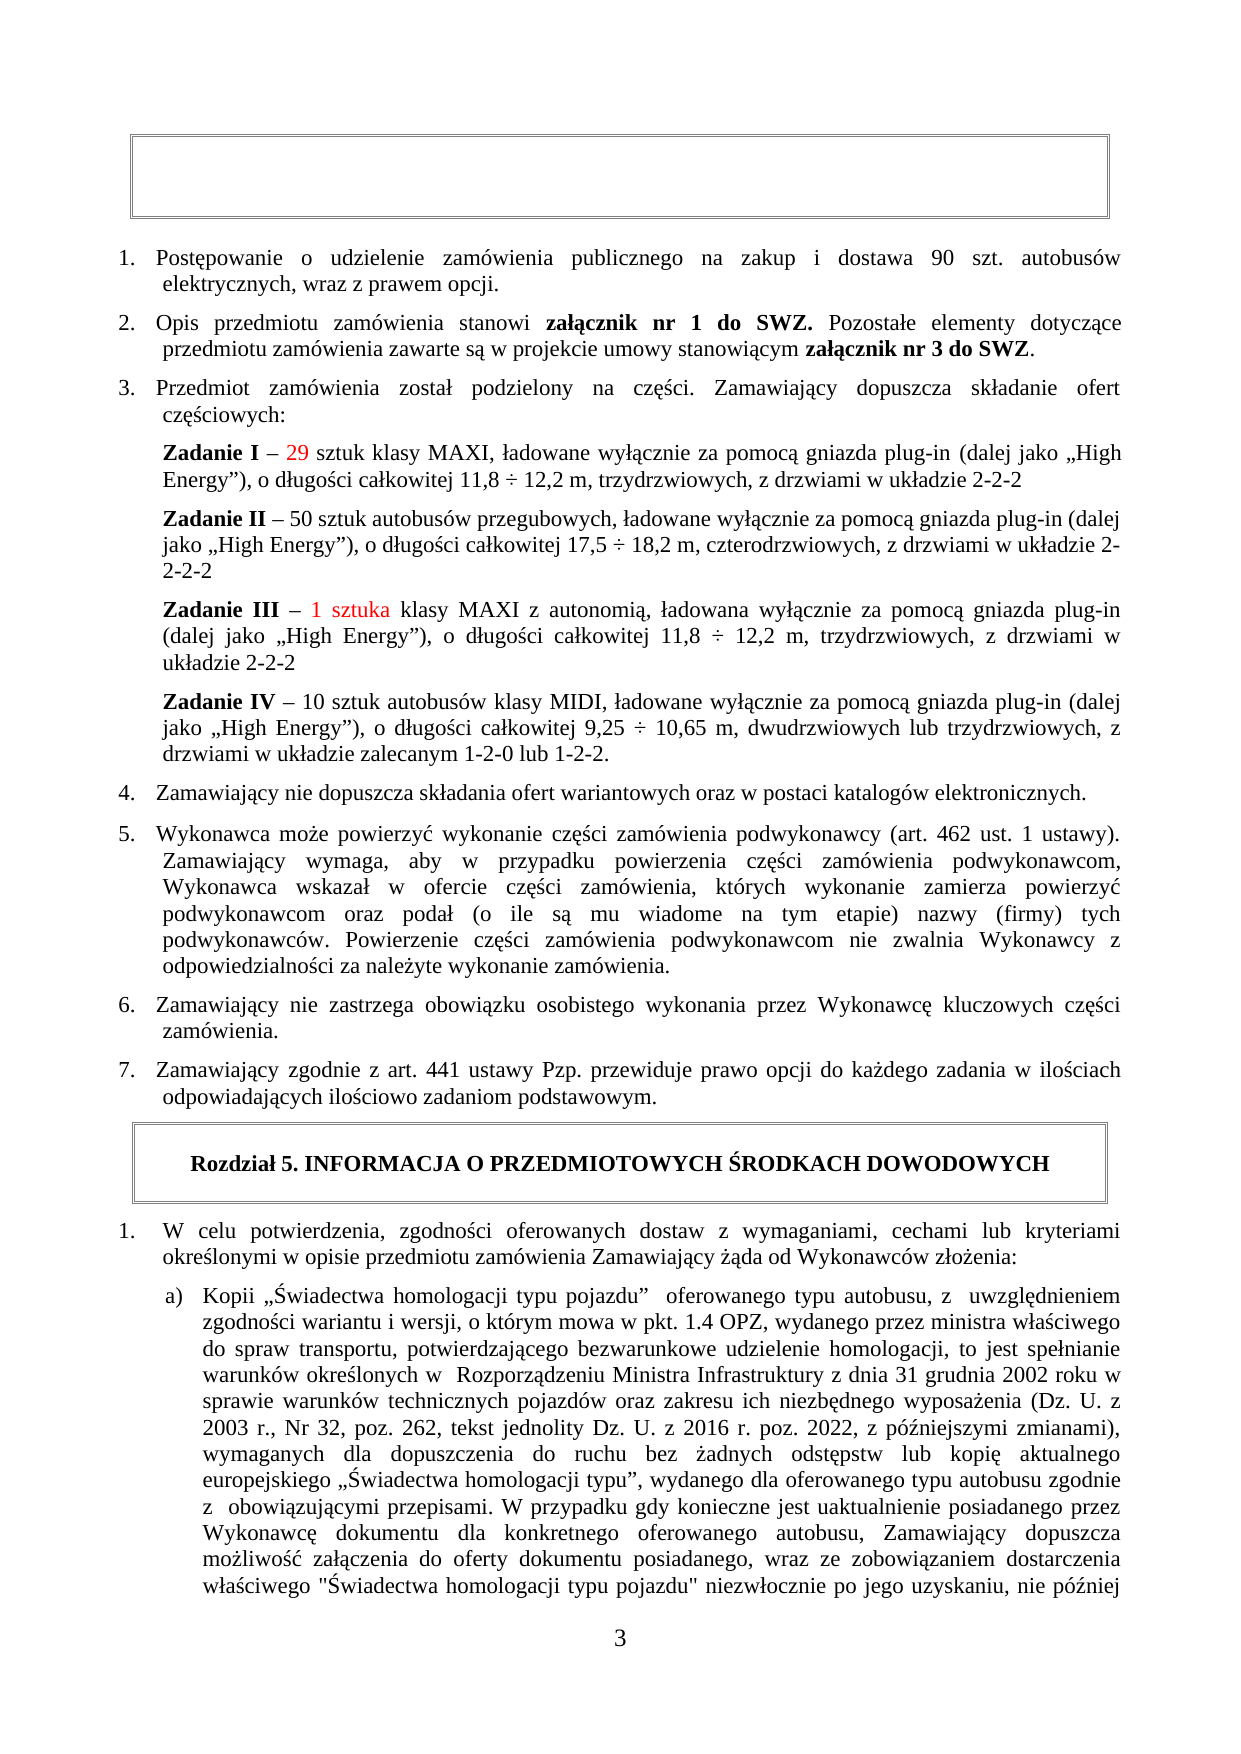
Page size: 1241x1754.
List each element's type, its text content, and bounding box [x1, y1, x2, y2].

list W celu potwierdzenia, zgodności oferowanych dostaw z wymaganiami, cechami lub kryteriami określonymi w opisie przedmiotu zamówienia Zamawiający żąda od Wykonawców złożenia: [118, 1217, 1122, 1269]
list Opis przedmiotu zamówienia stanowi załącznik nr 1 do SWZ. Pozostałe elementy dotyczące przedmiotu zamówienia zawarte są w projekcie umowy stanowiącym załącznik nr 3 do SWZ. [118, 309, 1122, 362]
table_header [133, 137, 1107, 216]
text Zadanie IV – 10 sztuk autobusów klasy MIDI, ładowane wyłącznie za pomocą gniazda plug-in (dalej jako „High Energy”), o długości całkowitej 9,25 ÷ 10,65 m, dwudrzwiowych lub trzydrzwiowych, z drzwiami w układzie zalecanym 1-2-0 lub 1-2-2. [162, 688, 1122, 767]
list Przedmiot zamówienia został podzielony na części. Zamawiający dopuszcza składanie ofert częściowych: [118, 374, 1122, 427]
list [165, 1282, 1122, 1598]
list Wykonawca może powierzyć wykonanie części zamówienia podwykonawcy (art. 462 ust. 1 ustawy). Zamawiający wymaga, aby w przypadku powierzenia części zamówienia podwykonawcom, Wykonawca wskazał w ofercie części zamówienia, których wykonanie zamierza powierzyć podwykonawcom oraz podał (o ile są mu wiadome na tym etapie) nazwy (firmy) tych podwykonawców. Powierzenie części zamówienia podwykonawcom nie zwalnia Wykonawcy z odpowiedzialności za należyte wykonanie zamówienia. [118, 818, 1122, 979]
text Zadanie II – 50 sztuk autobusów przegubowych, ładowane wyłącznie za pomocą gniazda plug-in (dalej jako „High Energy”), o długości całkowitej 17,5 ÷ 18,2 m, czterodrzwiowych, z drzwiami w układzie 2-2-2-2 [162, 505, 1122, 584]
text Zadanie III – 1 sztuka klasy MAXI z autonomią, ładowana wyłącznie za pomocą gniazda plug-in (dalej jako „High Energy”), o długości całkowitej 11,8 ÷ 12,2 m, trzydrzwiowych, z drzwiami w układzie 2-2-2 [162, 596, 1122, 675]
list Zamawiający zgodnie z art. 441 ustawy Pzp. przewiduje prawo opcji do każdego zadania w ilościach odpowiadających ilościowo zadaniom podstawowym. [118, 1056, 1122, 1109]
list Zamawiający nie dopuszcza składania ofert wariantowych oraz w postaci katalogów elektronicznych. [118, 779, 1122, 806]
table_header Rozdział 5. INFORMACJA O PRZEDMIOTOWYCH ŚRODKACH DOWODOWYCH [135, 1125, 1105, 1201]
list Zamawiający nie zastrzega obowiązku osobistego wykonania przez Wykonawcę kluczowych części zamówienia. [118, 991, 1122, 1044]
text Zadanie I – 29 sztuk klasy MAXI, ładowane wyłącznie za pomocą gniazda plug-in (dalej jako „High Energy”), o długości całkowitej 11,8 ÷ 12,2 m, trzydrzwiowych, z drzwiami w układzie 2-2-2 [162, 439, 1122, 492]
list Postępowanie o udzielenie zamówienia publicznego na zakup i dostawa 90 szt. autobusów elektrycznych, wraz z prawem opcji. [118, 244, 1122, 297]
